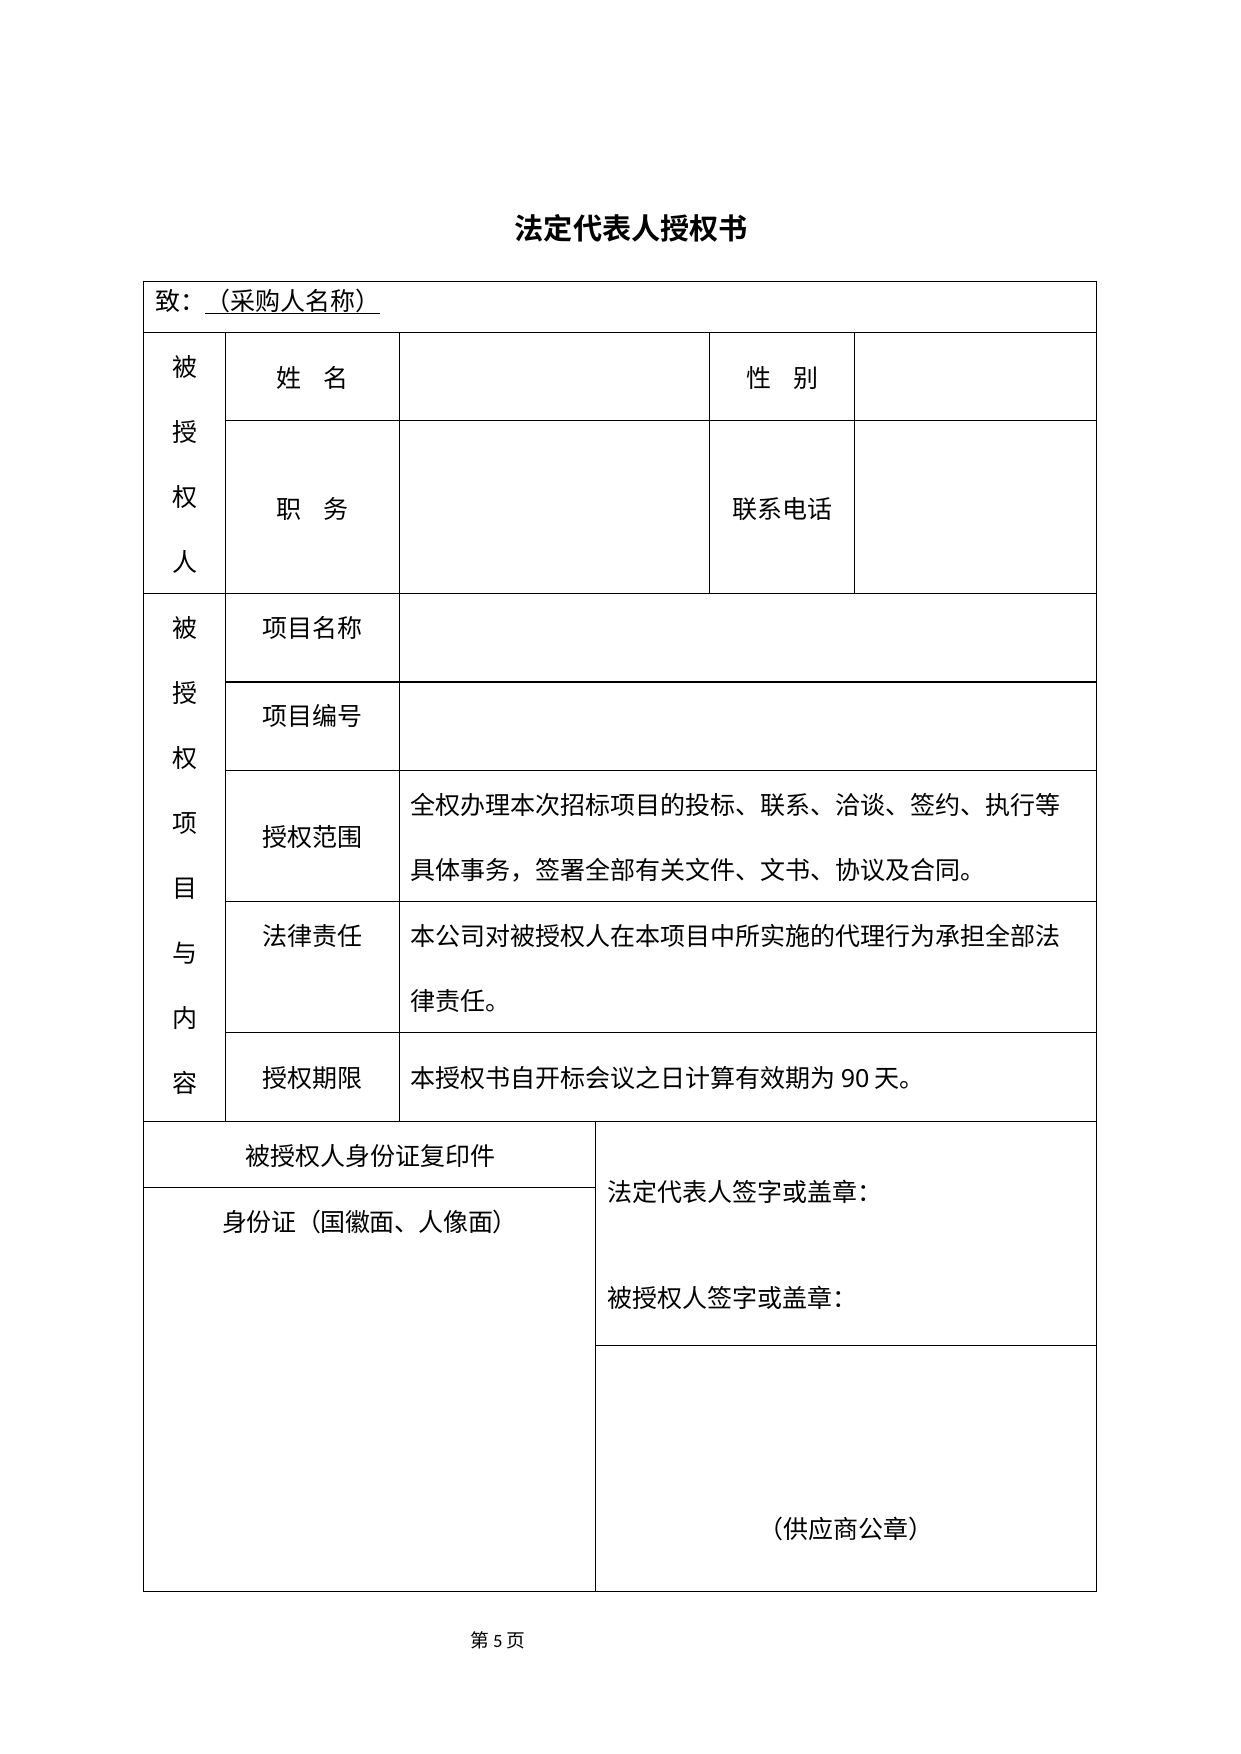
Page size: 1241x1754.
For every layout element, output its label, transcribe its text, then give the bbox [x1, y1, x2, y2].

table_cell 被授权人身份证复印件 [144, 1122, 595, 1187]
table_cell 姓 名 [226, 333, 399, 420]
table_cell 授权期限 [226, 1033, 399, 1121]
table_header 致：（采购人名称） [144, 282, 1096, 332]
table_cell [855, 333, 1096, 420]
table_cell 项目名称 [226, 594, 399, 681]
table_cell [400, 683, 1096, 770]
table_cell 项目编号 [226, 683, 399, 770]
text 法定代表人授权书 [187, 194, 1053, 259]
table_cell [855, 421, 1096, 593]
table_cell 身份证（国徽面、人像面） [144, 1188, 595, 1591]
table_cell 本授权书自开标会议之日计算有效期为90天。 [400, 1033, 1096, 1121]
table_cell 被 授 权 人 [144, 333, 225, 593]
table_cell 全权办理本次招标项目的投标、联系、洽谈、签约、执行等具体事务，签署全部有关文件、文书、协议及合同。 [400, 771, 1096, 901]
table_cell 联系电话 [710, 421, 854, 593]
table_cell 被 授 权 项 目 与 内 容 [144, 594, 225, 1121]
table_cell [400, 333, 709, 420]
table_cell 法定代表人签字或盖章： 被授权人签字或盖章： [596, 1122, 1096, 1345]
table_cell 法律责任 [226, 902, 399, 1032]
table_cell 本公司对被授权人在本项目中所实施的代理行为承担全部法律责任。 [400, 902, 1096, 1032]
table_cell （供应商公章） 年 月 日 [596, 1346, 1096, 1591]
table_cell [400, 594, 1096, 681]
table_cell 授权范围 [226, 771, 399, 901]
table_cell 性 别 [710, 333, 854, 420]
table_cell [400, 421, 709, 593]
table_cell 职 务 [226, 421, 399, 593]
